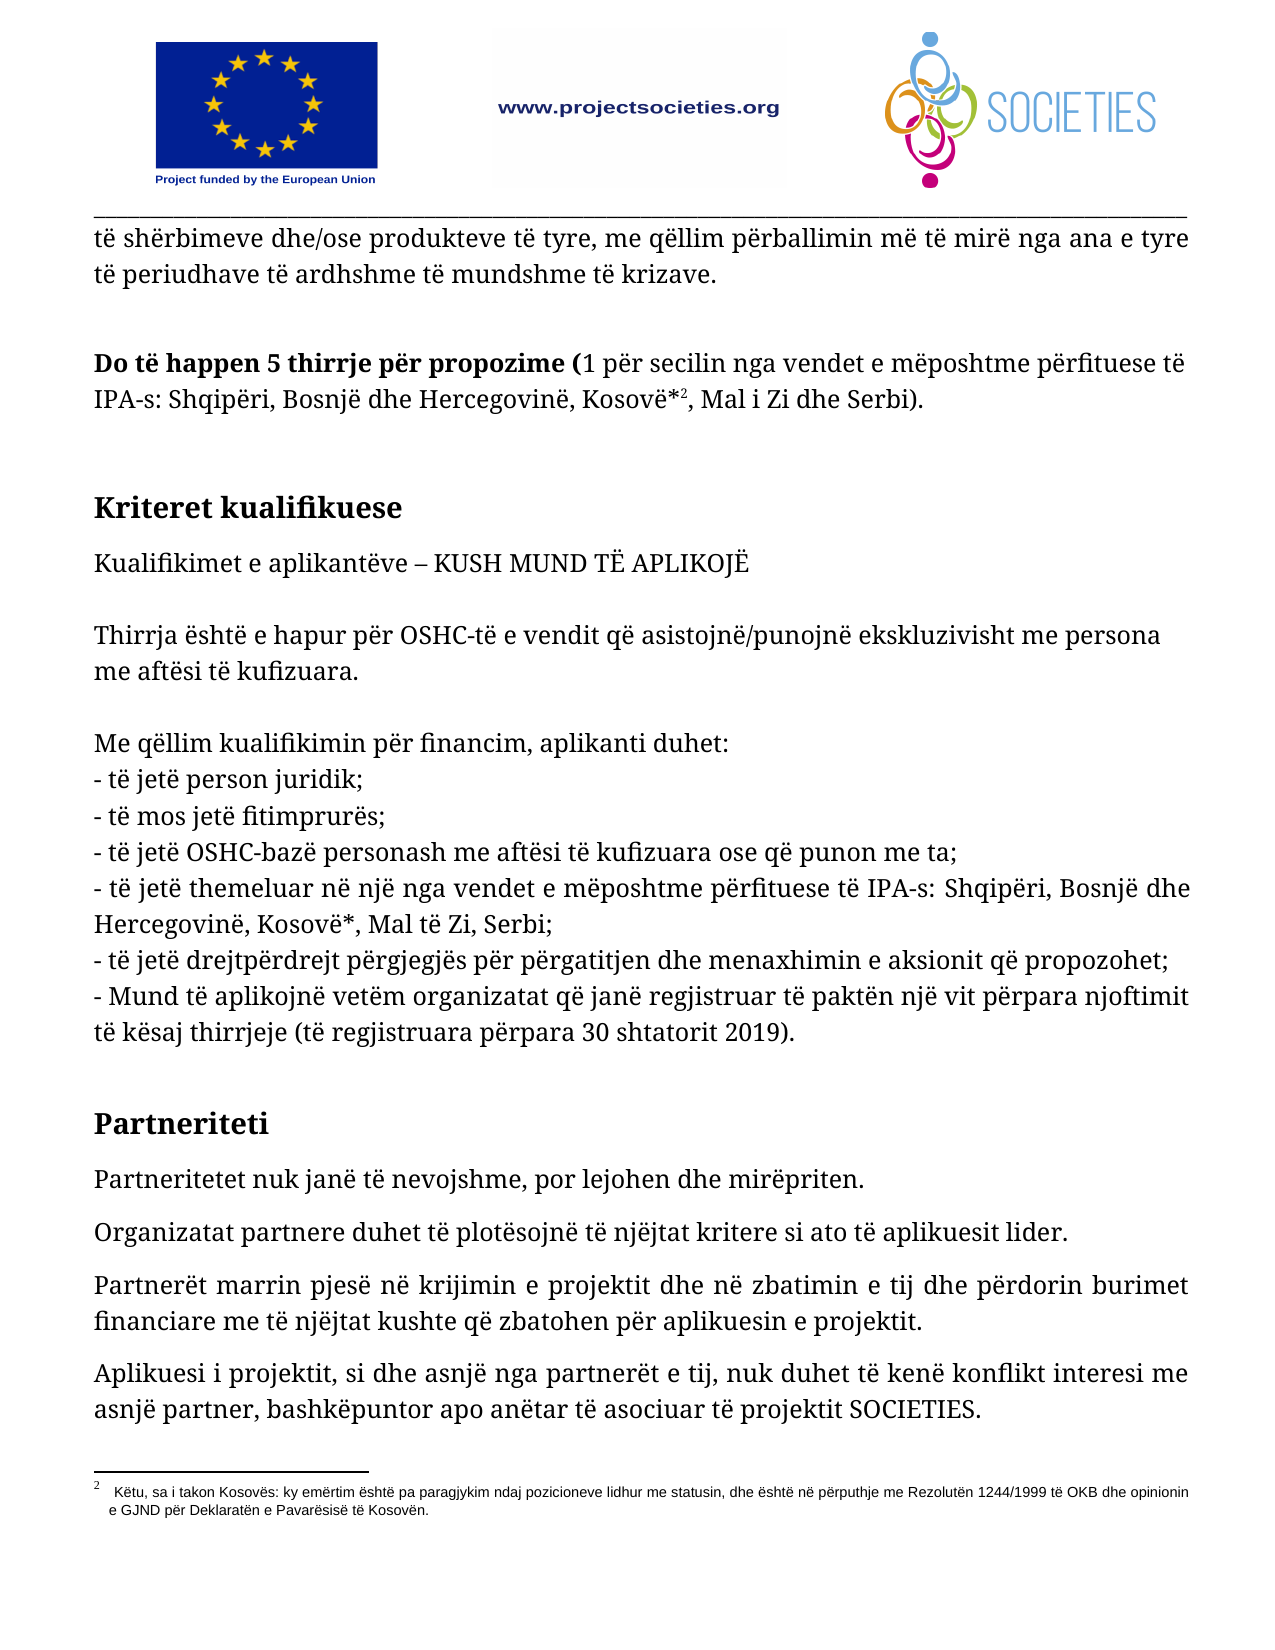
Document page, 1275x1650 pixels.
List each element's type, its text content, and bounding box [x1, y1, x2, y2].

text - të jetë drejtpërdrejt përgjegjës për përgatitjen dhe menaxhimin e aksionit që propozohet; [94, 942, 1191, 976]
picture [155, 42, 378, 188]
text - të mos jetë fitimprurës; [94, 798, 1191, 832]
picture [491, 28, 787, 188]
text Partnerët marrin pjesë në krijimin e projektit dhe në zbatimin e tij dhe përdorin burimet financiare me të njëjtat kushte që zbatohen për aplikuesin e projektit. [94, 1267, 1191, 1337]
text Me qëllim kualifikimin për financim, aplikanti duhet: [94, 726, 1191, 760]
text Partneritetet nuk janë të nevojshme, por lejohen dhe mirëpriten. [94, 1162, 1191, 1196]
text - Mund të aplikojnë vetëm organizatat që janë regjistruar të paktën një vit përpara njoftimit të kësaj thirrjeje (të regjistruara përpara 30 shtatorit 2019). [94, 978, 1191, 1048]
text Partneriteti [94, 1103, 1191, 1143]
text Do të happen 5 thirrje për propozime (1 për secilin nga vendet e mëposhtme përfituese të IPA-s: Shqipëri, Bosnjë dhe Hercegovinë, Kosovë*, Mal i Zi dhe Serbi). [94, 346, 1191, 416]
text - të jetë OSHC-bazë personash me aftësi të kufizuara ose që punon me ta; [94, 834, 1191, 868]
text Kriteret kualifikuese [94, 487, 1191, 527]
text - të jetë person juridik; [94, 762, 1191, 796]
text Kualifikimet e aplikantëve – KUSH MUND TË APLIKOJË [94, 546, 1191, 580]
text Aplikuesi i projektit, si dhe asnjë nga partnerët e tij, nuk duhet të kenë konflikt interesi me asnjë partner, bashkëpuntor apo anëtar të asociuar të projektit SOCIETIES. [94, 1356, 1191, 1426]
text Organizatat partnere duhet të plotësojnë të njëjtat kritere si ato të aplikuesit lider. [94, 1214, 1191, 1249]
text Thirrja është e hapur për OSHC-të e vendit që asistojnë/punojnë ekskluzivisht me persona me aftësi të kufizuara. [94, 618, 1191, 688]
picture [885, 32, 1182, 188]
text - të jetë themeluar në një nga vendet e mëposhtme përfituese të IPA-s: Shqipëri, Bosnjë dhe Hercegovinë, Kosovë*, Mal të Zi, Serbi; [94, 870, 1191, 940]
